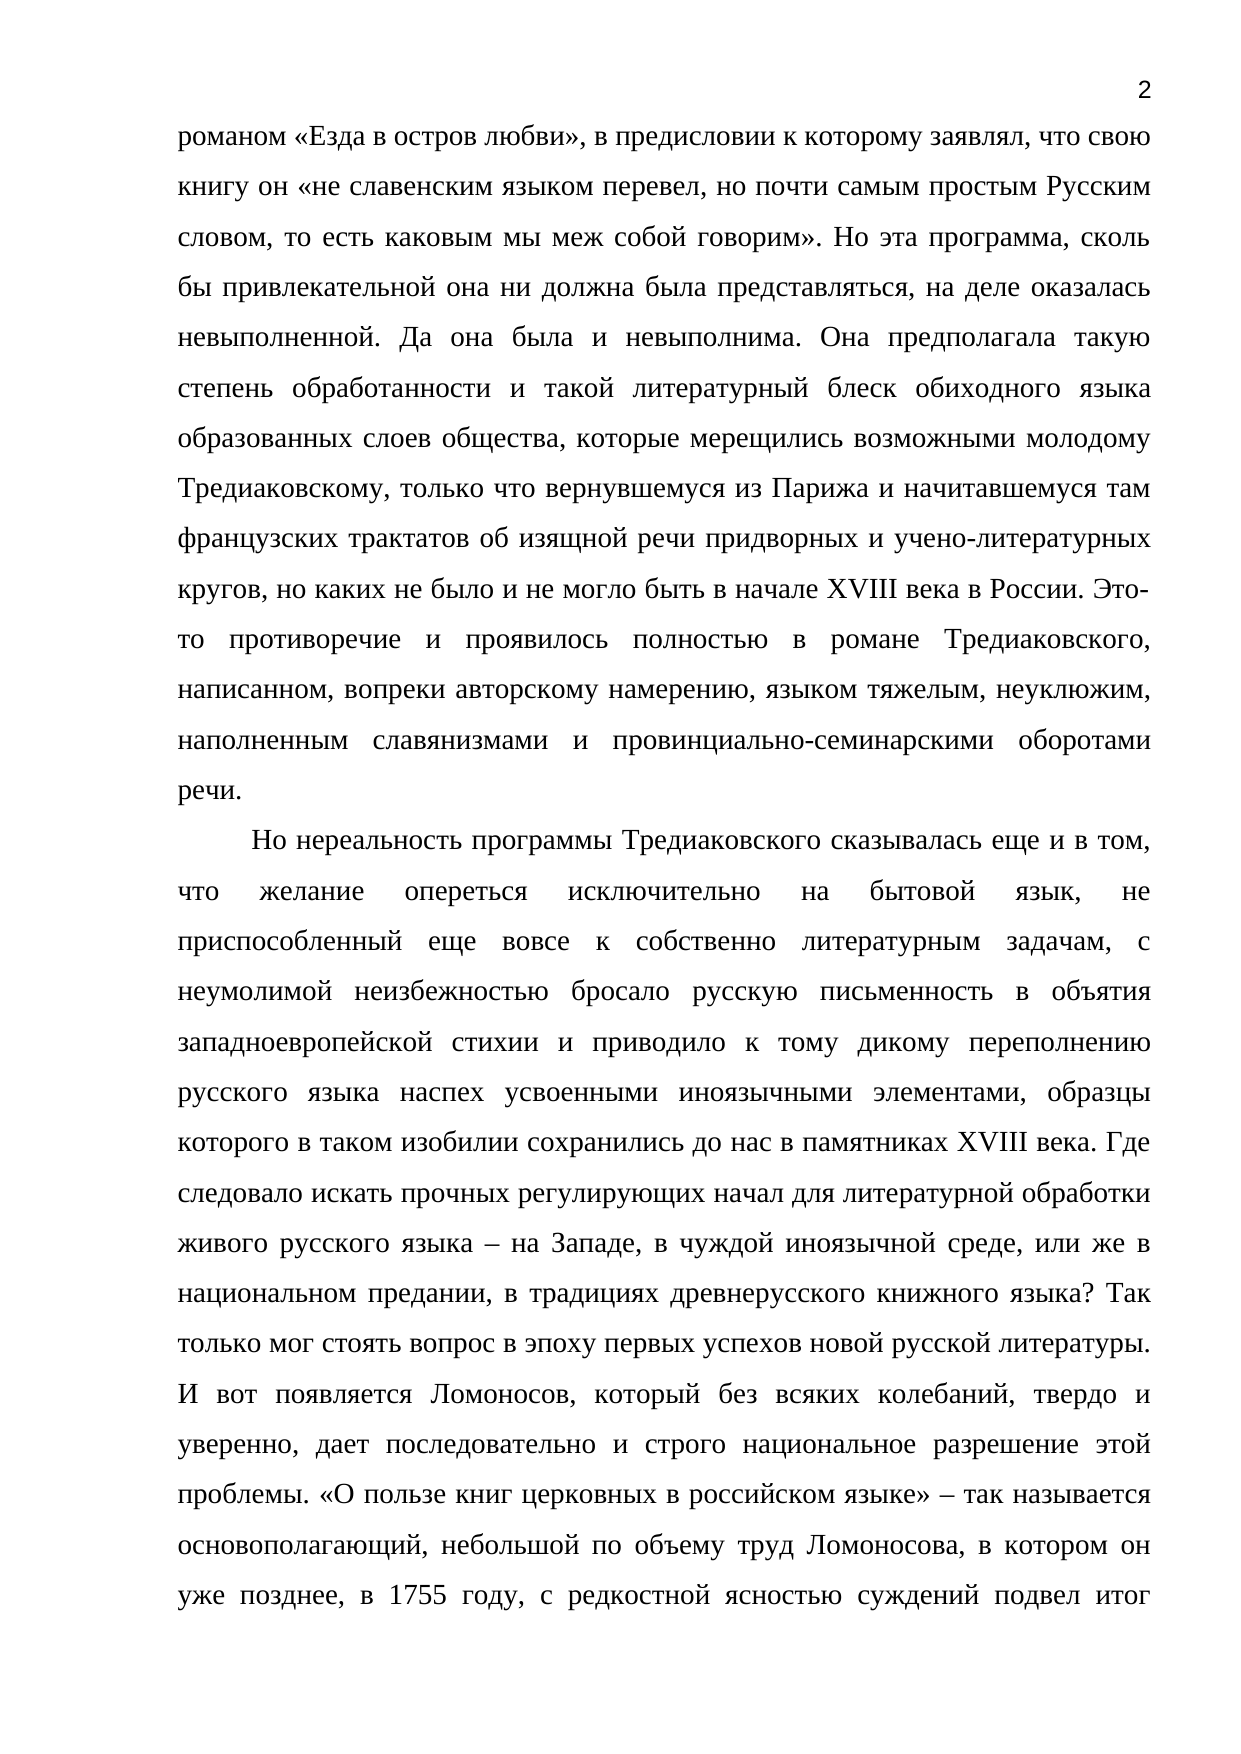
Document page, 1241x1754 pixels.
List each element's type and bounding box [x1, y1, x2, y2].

text [177, 822, 1152, 1611]
text [177, 118, 1152, 806]
